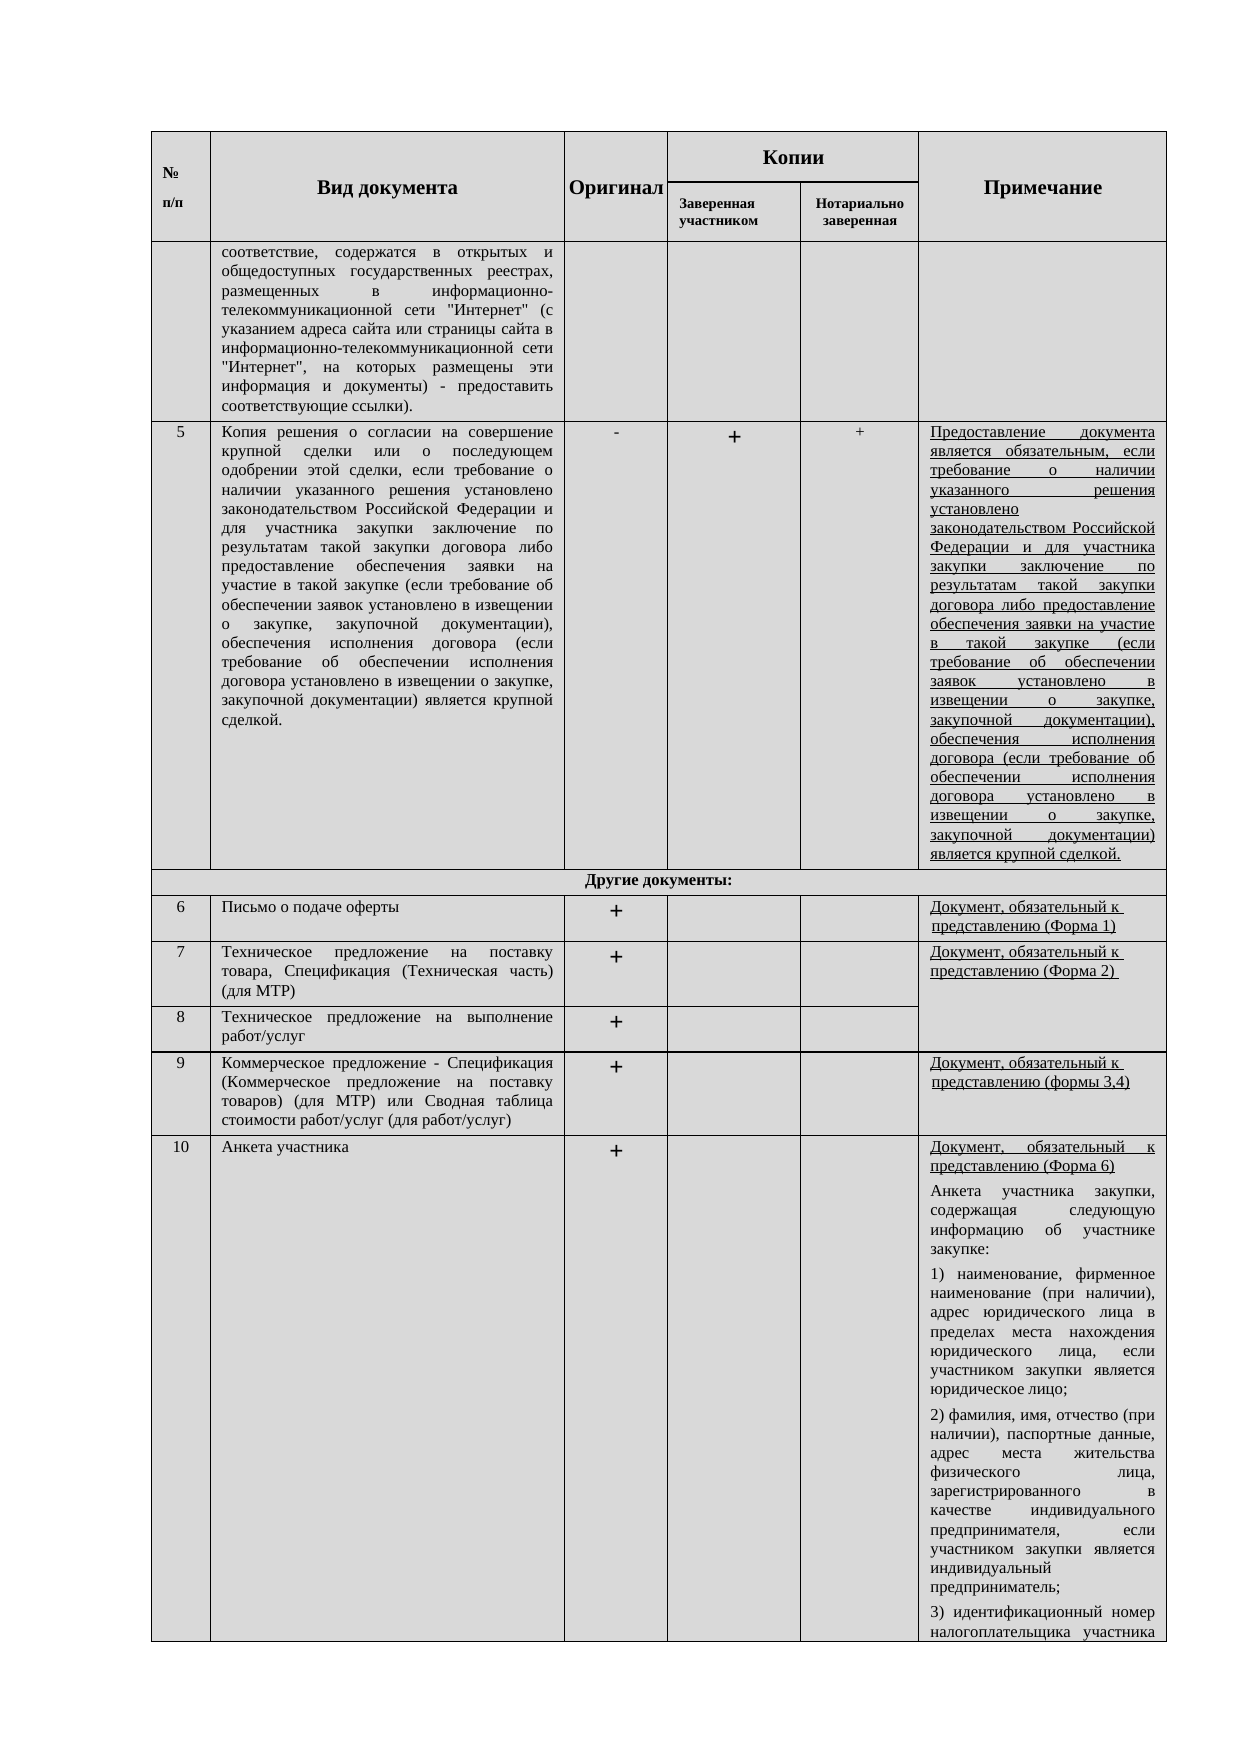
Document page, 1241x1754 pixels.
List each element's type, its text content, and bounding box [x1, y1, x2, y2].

table_cell + [668, 242, 800, 421]
table_cell + [565, 1053, 667, 1135]
table_cell Нотариально заверенная [801, 183, 918, 241]
table_cell Техническое предложение на поставку товара, Спецификация (Техническая часть) (для МТР) [211, 942, 564, 1006]
table_cell + [801, 242, 918, 421]
table_cell Документ, обязательный к представлению (Форма 2) [919, 942, 1166, 1051]
table_cell + [565, 896, 667, 941]
table_header Копии [668, 132, 918, 181]
table_header № п/п [152, 132, 210, 241]
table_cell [919, 1136, 1166, 1641]
table_cell + [801, 422, 918, 869]
table_cell [668, 942, 800, 1006]
table_cell [668, 1053, 800, 1135]
table_cell [801, 942, 918, 1006]
table_cell Копия решения о согласии на совершение крупной сделки или о последующем одобрении этой сделки, если требование о наличии указанного решения установлено законодательством Российской Федерации и для участника закупки заключение по результатам такой закупки договора либо предоставление обеспечения заявки на участие в такой закупке (если требование об обеспечении заявок установлено в извещении о закупке, закупочной документации), обеспечения исполнения договора (если требование об обеспечении исполнения договора установлено в извещении о закупке, закупочной документации) является крупной сделкой. [211, 422, 564, 869]
table_cell 10 [152, 1136, 210, 1641]
table_cell 4 [152, 242, 210, 421]
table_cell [211, 242, 564, 421]
table_cell [801, 1136, 918, 1641]
table_cell + [565, 942, 667, 1006]
table_cell Анкета участника [211, 1136, 564, 1641]
table_header Оригинал [565, 132, 667, 241]
table_cell Документ, обязательный к представлению (Форма 1) [919, 896, 1166, 941]
table_cell + [668, 422, 800, 869]
table_cell [801, 896, 918, 941]
table_cell 8 [152, 1007, 210, 1051]
table_cell [668, 1007, 800, 1051]
table_cell [801, 1007, 918, 1051]
table_cell + [565, 1136, 667, 1641]
table_header Вид документа [211, 132, 564, 241]
table_cell 6 [152, 896, 210, 941]
table_cell - [565, 422, 667, 869]
table_header Примечание [919, 132, 1166, 241]
table_cell Другие документы: [152, 870, 1166, 895]
table_cell Письмо о подаче оферты [211, 896, 564, 941]
table_cell Техническое предложение на выполнение работ/услуг [211, 1007, 564, 1051]
table_cell Предоставление документа является обязательным, если требование о наличии указанного решения установлено законодательством Российской Федерации и для участника закупки заключение по результатам такой закупки договора либо предоставление обеспечения заявки на участие в такой закупке (если требование об обеспечении заявок установлено в извещении о закупке, закупочной документации), обеспечения исполнения договора (если требование об обеспечении исполнения договора установлено в извещении о закупке, закупочной документации) является крупной сделкой. [919, 422, 1166, 869]
table_cell [668, 1136, 800, 1641]
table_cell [919, 242, 1166, 421]
table_cell Коммерческое предложение - Спецификация (Коммерческое предложение на поставку товаров) (для МТР) или Сводная таблица стоимости работ/услуг (для работ/услуг) [211, 1053, 564, 1135]
table_cell [668, 896, 800, 941]
table_cell + [565, 1007, 667, 1051]
table_cell Документ, обязательный к представлению (формы 3,4) [919, 1053, 1166, 1135]
table_cell [801, 1053, 918, 1135]
table_cell - [565, 242, 667, 421]
table_cell 9 [152, 1053, 210, 1135]
table_cell 5 [152, 422, 210, 869]
table_cell 7 [152, 942, 210, 1006]
table_cell Заверенная участником [668, 183, 800, 241]
